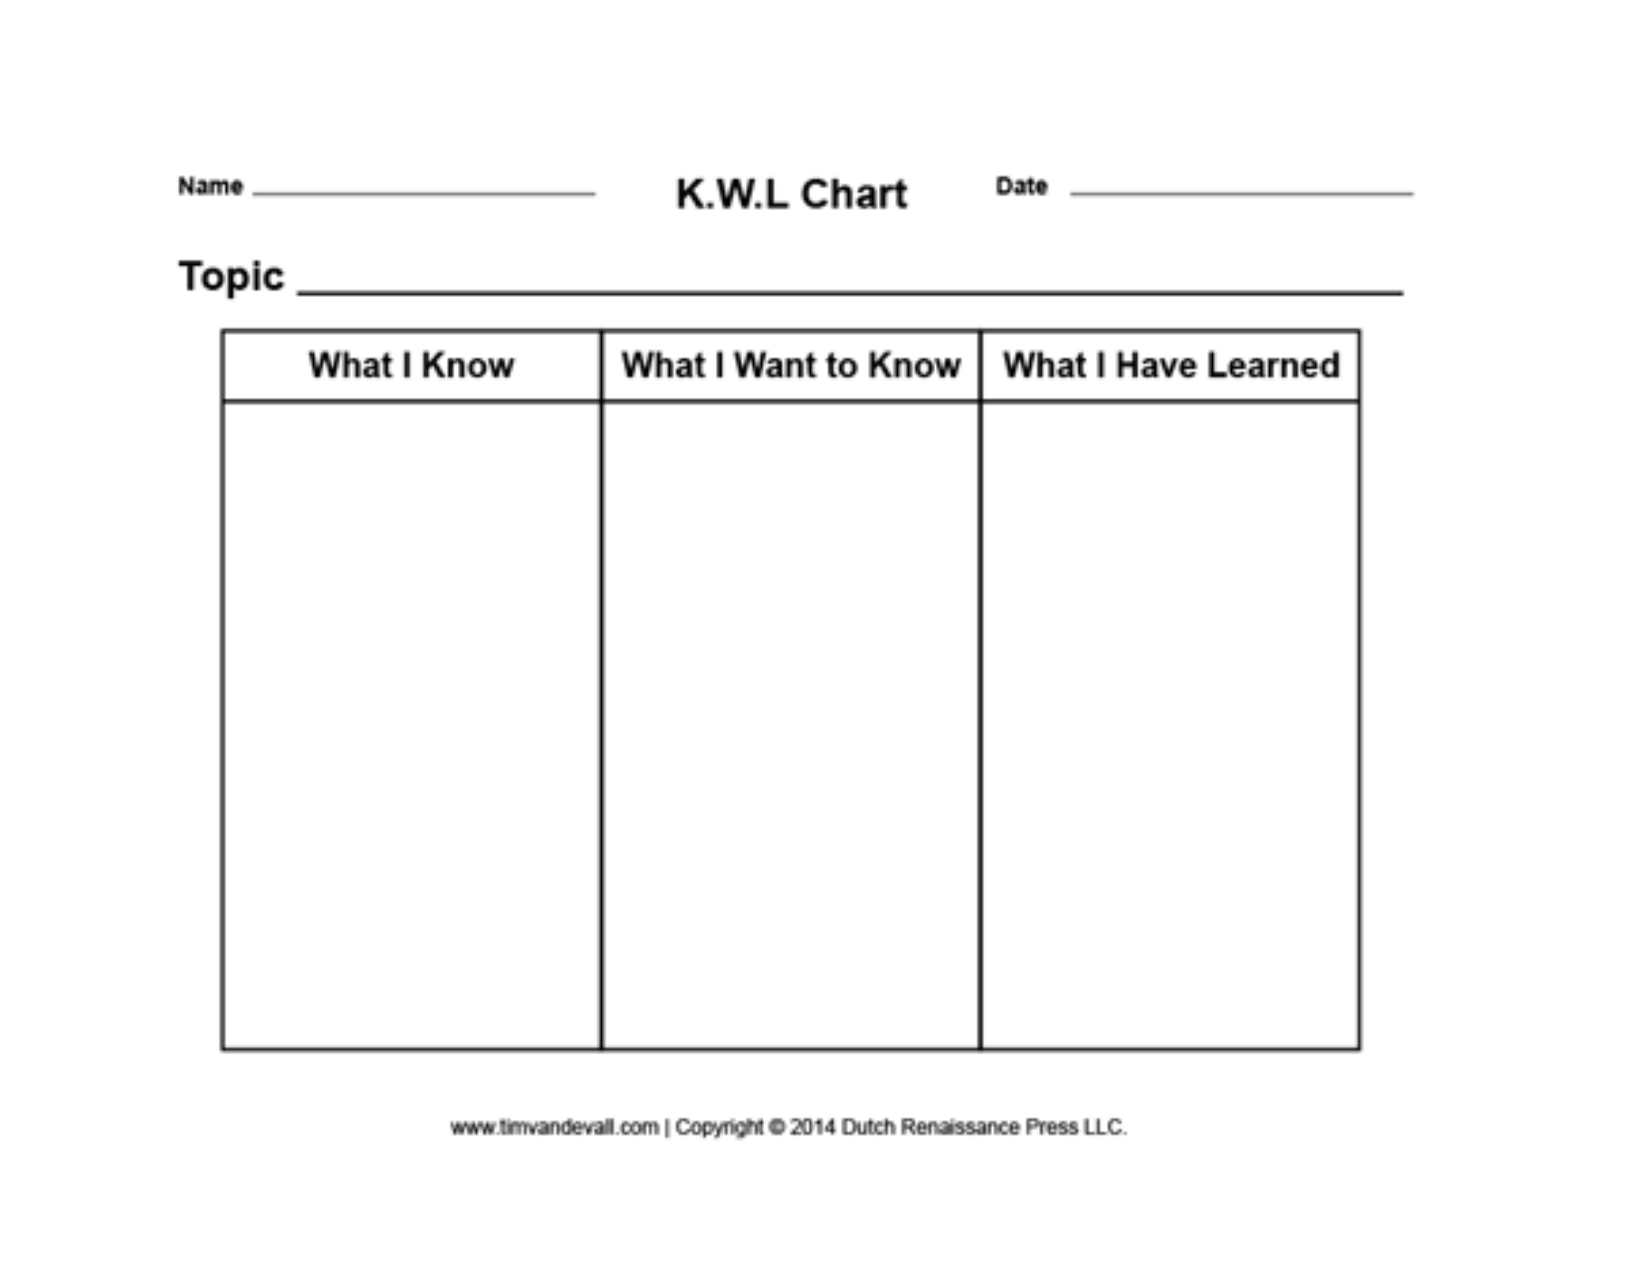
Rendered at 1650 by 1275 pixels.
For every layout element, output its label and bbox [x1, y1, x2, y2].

picture [112, 112, 1470, 1160]
